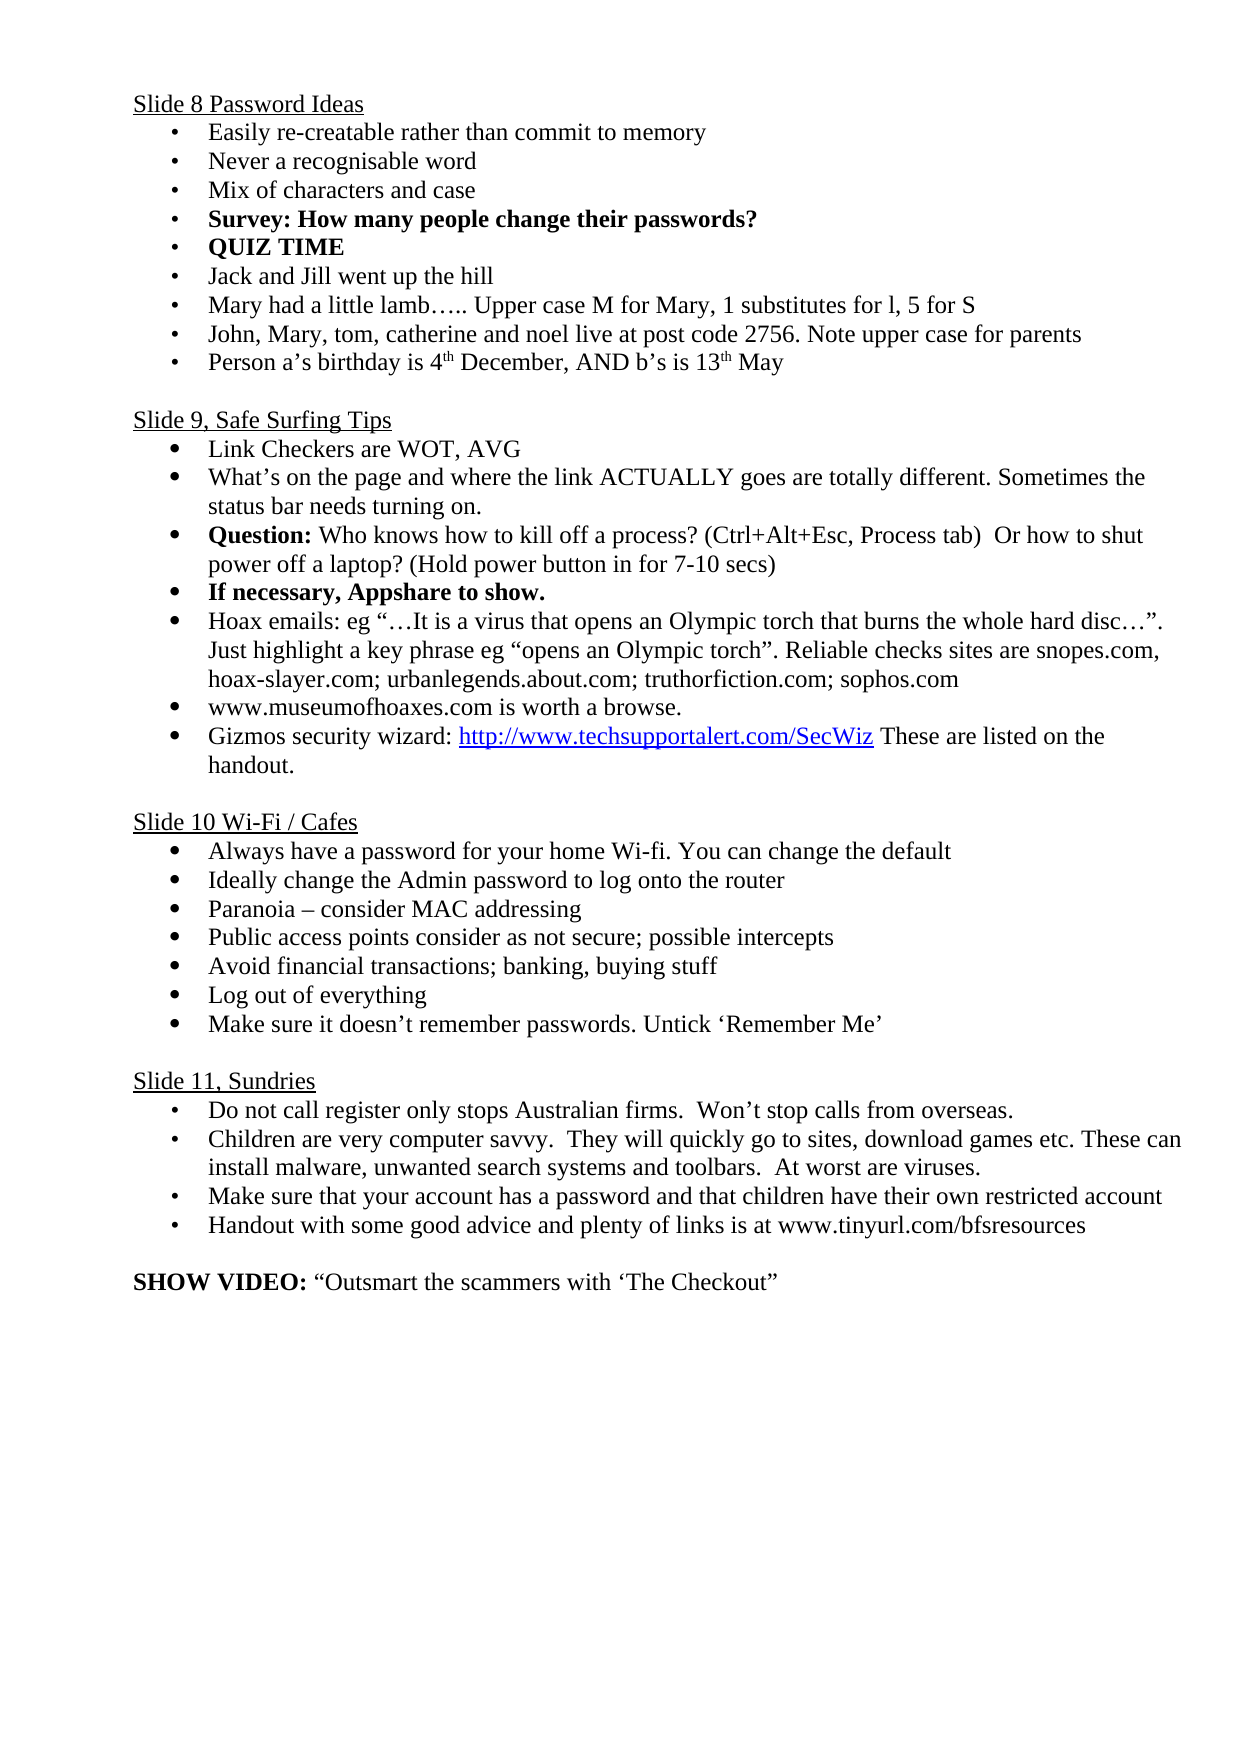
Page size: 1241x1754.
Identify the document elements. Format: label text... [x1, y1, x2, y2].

list Link Checkers are WOT, AVG [170, 434, 1196, 462]
list What’s on the page and where the link ACTUALLY goes are totally different. Sometimes the status bar needs turning on. [170, 462, 1196, 520]
list Mary had a little lamb….. Upper case M for Mary, 1 substitutes for l, 5 for S [170, 290, 1196, 319]
list Person a’s birthday is 4th December, AND b’s is 13th May [170, 347, 1196, 376]
text Slide 8 Password Ideas [133, 89, 1196, 117]
list Hoax emails: eg “…It is a virus that opens an Olympic torch that burns the whole hard disc…”. Just highlight a key phrase eg “opens an Olympic torch”. Reliable checks sites are snopes.com, hoax-slayer.com; urbanlegends.about.com; truthorfiction.com; sophos.com [170, 606, 1196, 692]
list John, Mary, tom, catherine and noel live at post code 2756. Note upper case for parents [170, 319, 1196, 347]
list Jack and Jill went up the hill [170, 261, 1196, 290]
text Slide 9, Safe Surfing Tips [133, 405, 1196, 434]
list www.museumofhoaxes.com is worth a browse. [170, 692, 1196, 721]
text Slide 10 Wi-Fi / Cafes [133, 807, 1196, 836]
list Make sure that your account has a password and that children have their own restricted account [170, 1181, 1196, 1210]
list Handout with some good advice and plenty of links is at www.tinyurl.com/bfsresources [170, 1210, 1196, 1239]
list Always have a password for your home Wi-fi. You can change the default [170, 836, 1196, 865]
text Slide 11, Sundries [133, 1066, 1196, 1095]
list Gizmos security wizard: http://www.techsupportalert.com/SecWiz These are listed on the handout. [170, 721, 1196, 779]
list Never a recognisable word [170, 146, 1196, 175]
list Mix of characters and case [170, 175, 1196, 204]
list Question: Who knows how to kill off a process? (Ctrl+Alt+Esc, Process tab) Or how to shut power off a laptop? (Hold power button in for 7-10 secs) [170, 520, 1196, 577]
list Do not call register only stops Australian firms. Won’t stop calls from overseas. [170, 1095, 1196, 1124]
list Survey: How many people change their passwords? [170, 204, 1196, 232]
list Easily re-creatable rather than commit to memory [170, 117, 1196, 146]
list Ideally change the Admin password to log onto the router [170, 865, 1196, 894]
list Public access points consider as not secure; possible intercepts [170, 922, 1196, 951]
list QUIZ TIME [170, 232, 1196, 261]
list Avoid financial transactions; banking, buying stuff [170, 951, 1196, 980]
list Log out of everything [170, 980, 1196, 1009]
text SHOW VIDEO: “Outsmart the scammers with ‘The Checkout” [133, 1267, 1196, 1296]
list If necessary, Appshare to show. [170, 577, 1196, 606]
list Children are very computer savvy. They will quickly go to sites, download games etc. These can install malware, unwanted search systems and toolbars. At worst are viruses. [170, 1124, 1196, 1181]
list Paranoia – consider MAC addressing [170, 894, 1196, 922]
list Make sure it doesn’t remember passwords. Untick ‘Remember Me’ [170, 1009, 1196, 1037]
